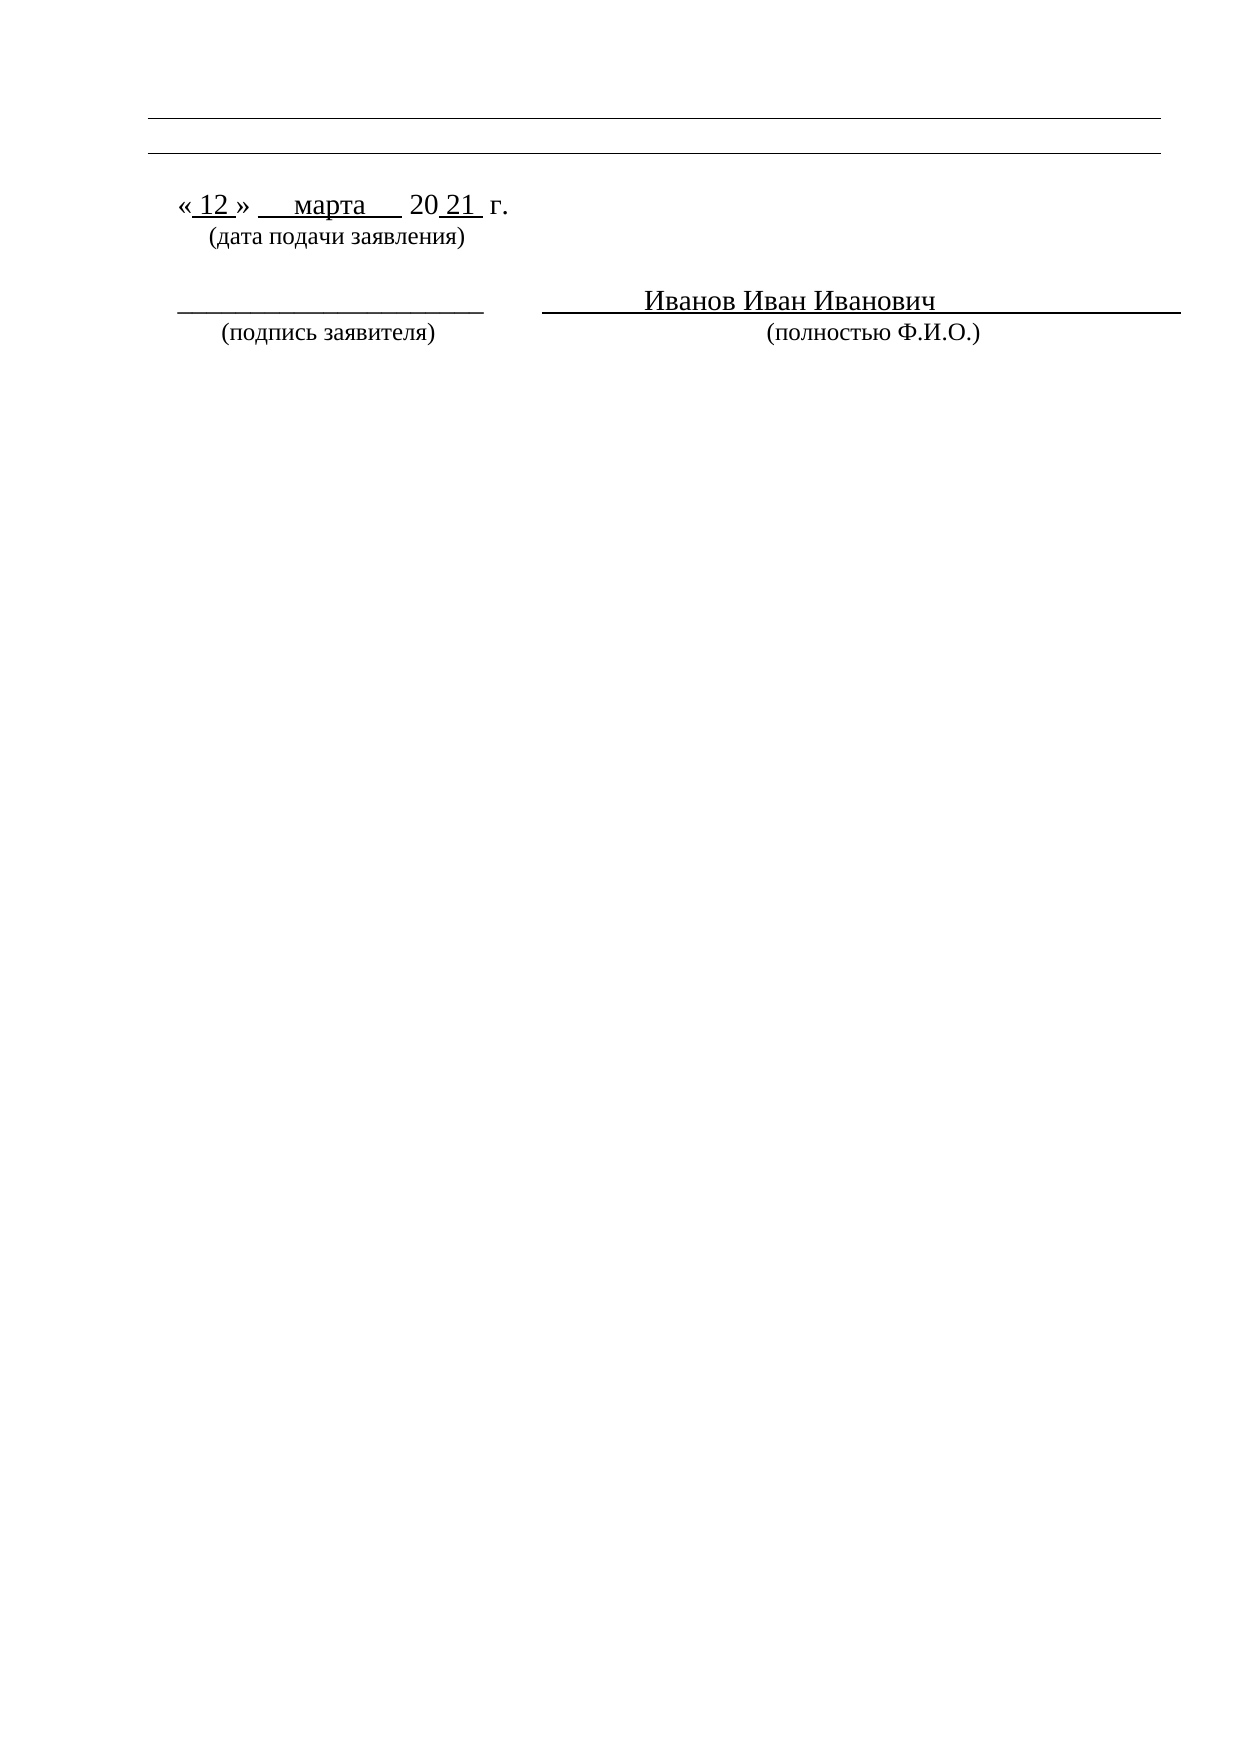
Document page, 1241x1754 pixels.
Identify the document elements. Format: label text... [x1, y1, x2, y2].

text « 12 » марта 20 21 г. [177, 187, 1152, 221]
text _____________________ Иванов Иван Иванович [177, 283, 1152, 317]
table_cell [148, 119, 1161, 153]
text (подпись заявителя) (полностью Ф.И.О.) [177, 317, 1152, 345]
text (дата подачи заявления) [177, 221, 1152, 249]
